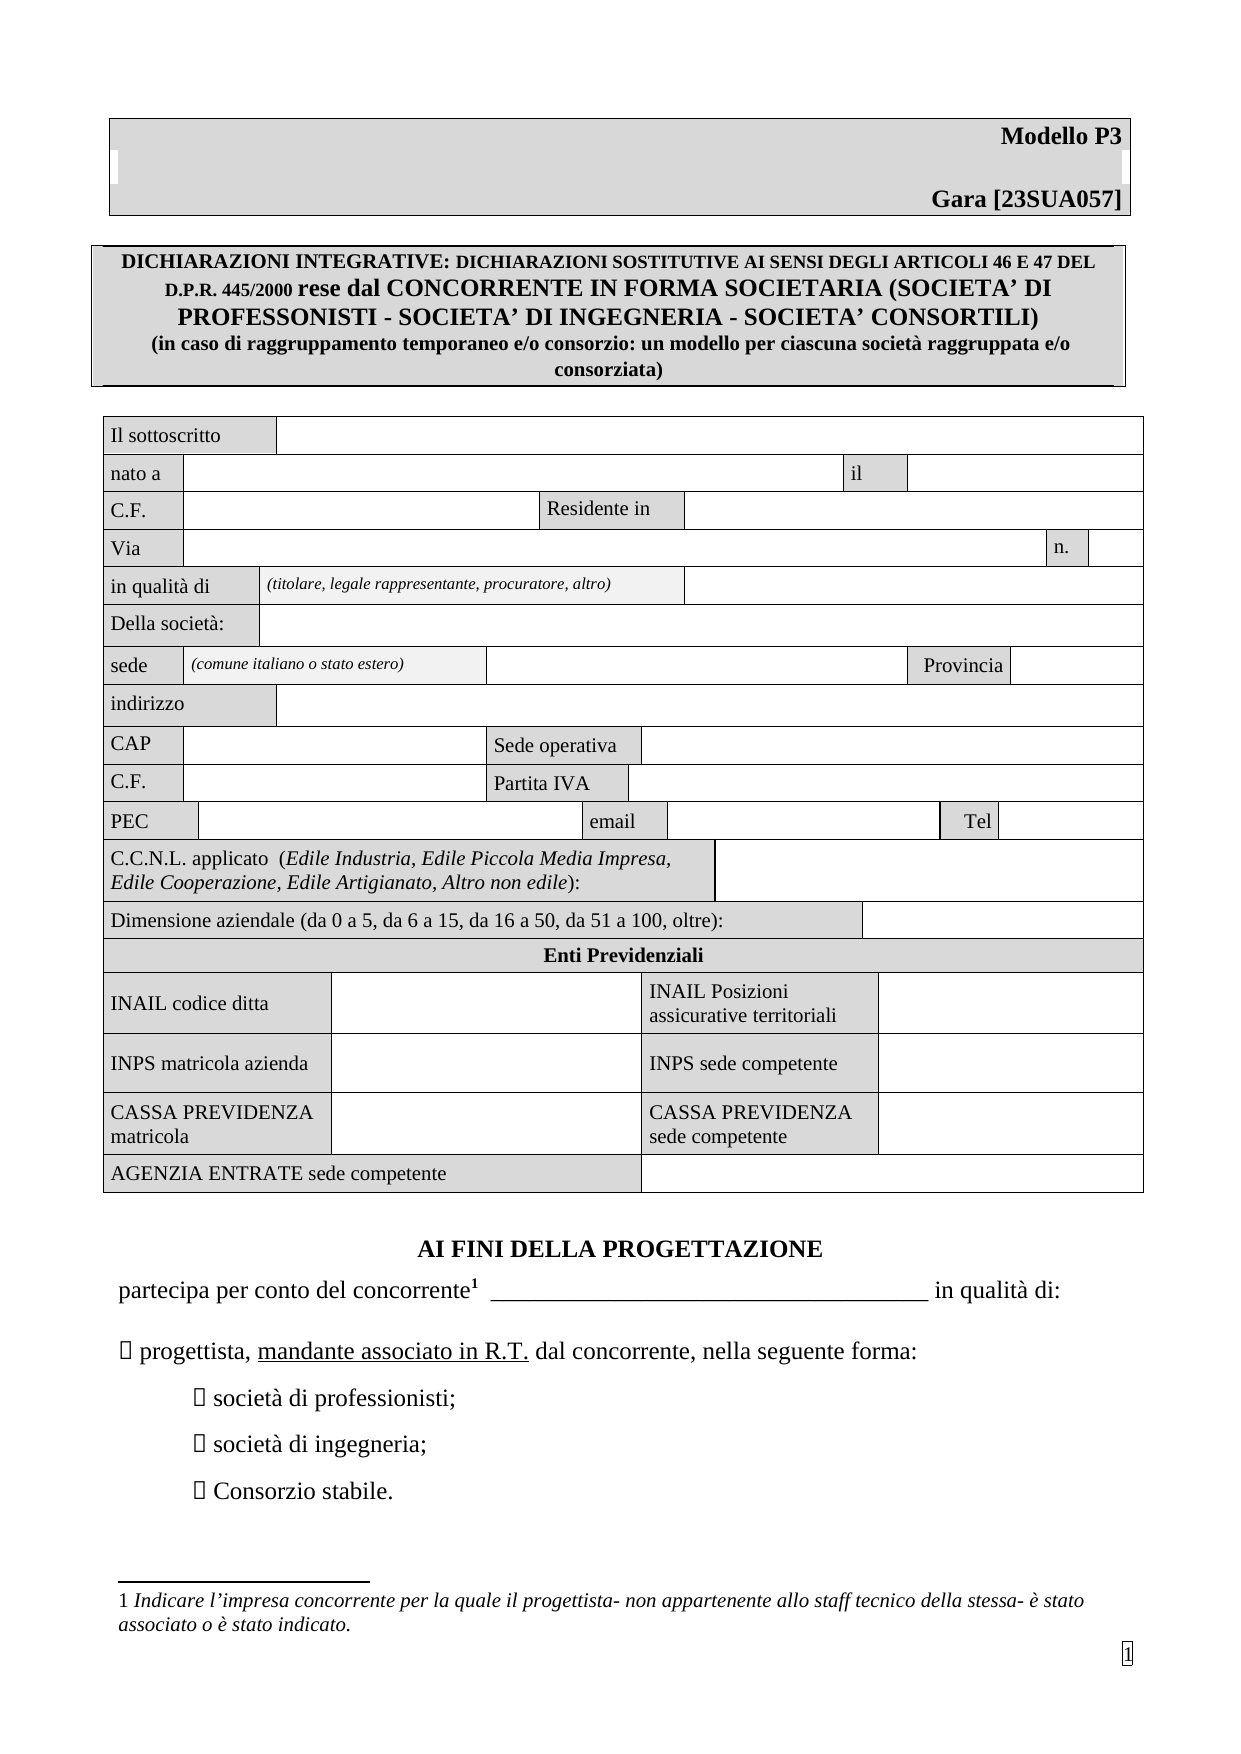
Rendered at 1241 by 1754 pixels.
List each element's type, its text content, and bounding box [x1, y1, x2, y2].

table_cell [1011, 647, 1143, 684]
table_cell [332, 973, 641, 1033]
table_cell [184, 455, 843, 491]
table_cell indirizzo [104, 685, 276, 726]
table_cell INPS matricola azienda [104, 1034, 331, 1092]
text  società di professionisti; [118, 1379, 1122, 1413]
table_cell [332, 1034, 641, 1092]
table_cell C.C.N.L. applicato (Edile Industria, Edile Piccola Media Impresa, Edile Cooperazione, Edile Artigianato, Altro non edile): [104, 840, 714, 901]
table_cell Via [104, 530, 183, 566]
text  società di ingegneria; [118, 1426, 1122, 1460]
table_cell [184, 492, 539, 529]
table_cell INPS sede competente [642, 1034, 878, 1092]
table_cell Della società: [104, 605, 259, 646]
table_cell INAIL codice ditta [104, 973, 331, 1033]
text  Consorzio stabile. [118, 1472, 1122, 1506]
table_cell [629, 765, 1143, 801]
table_cell [642, 727, 1143, 764]
text Modello P3 [110, 119, 1130, 150]
table_cell Partita IVA [487, 765, 628, 801]
text AI FINI DELLA PROGETTAZIONE [118, 1234, 1122, 1263]
table_cell il [844, 455, 907, 491]
table_cell Tel [941, 802, 998, 839]
table_cell [184, 765, 486, 801]
table_cell PEC [104, 802, 198, 839]
table_cell in qualità di [104, 567, 259, 604]
table_cell Provincia [908, 647, 1010, 684]
table_cell [487, 647, 907, 684]
table_cell [642, 1155, 1143, 1192]
table_cell Dimensione aziendale (da 0 a 5, da 6 a 15, da 16 a 50, da 51 a 100, oltre): [104, 902, 862, 938]
table_cell n. [1047, 530, 1088, 566]
table_cell [184, 530, 1046, 566]
table_cell [879, 1093, 1143, 1154]
table_cell email [583, 802, 667, 839]
table_cell sede [104, 647, 183, 684]
text partecipa per conto del concorrente ___________________________________ in qualità di: [118, 1275, 1122, 1304]
table_cell nato a [104, 455, 183, 491]
table_cell [332, 1093, 641, 1154]
table_cell CAP [104, 727, 183, 764]
table_cell [863, 902, 1143, 938]
table_cell Residente in [540, 492, 684, 529]
table_header Il sottoscritto [104, 417, 276, 453]
table_cell CASSA PREVIDENZA matricola [104, 1093, 331, 1154]
table_cell Enti Previdenziali [104, 939, 1143, 972]
table_cell C.F. [104, 492, 183, 529]
table_cell [184, 727, 486, 764]
table_cell [716, 840, 1143, 901]
table_cell [999, 802, 1143, 839]
text Gara [23SUA057] [110, 181, 1130, 215]
table_cell CASSA PREVIDENZA sede competente [642, 1093, 878, 1154]
table_header [277, 417, 1143, 453]
table_cell Sede operativa [487, 727, 641, 764]
table_cell (titolare, legale rappresentante, procuratore, altro) [260, 567, 684, 604]
table_cell [879, 1034, 1143, 1092]
table_cell [260, 605, 1143, 646]
table_cell INAIL Posizioni assicurative territoriali [642, 973, 878, 1033]
table_cell (comune italiano o stato estero) [184, 647, 486, 684]
table_cell C.F. [104, 765, 183, 801]
table_cell AGENZIA ENTRATE sede competente [104, 1155, 641, 1192]
table_cell [1089, 530, 1143, 566]
table_cell [685, 492, 1143, 529]
table_cell [879, 973, 1143, 1033]
table_cell [908, 455, 1143, 491]
table_cell [277, 685, 1143, 726]
table_cell [668, 802, 939, 839]
table_cell [199, 802, 582, 839]
table_cell [685, 567, 1143, 604]
text  progettista, mandante associato in R.T. dal concorrente, nella seguente forma: [118, 1333, 1122, 1367]
